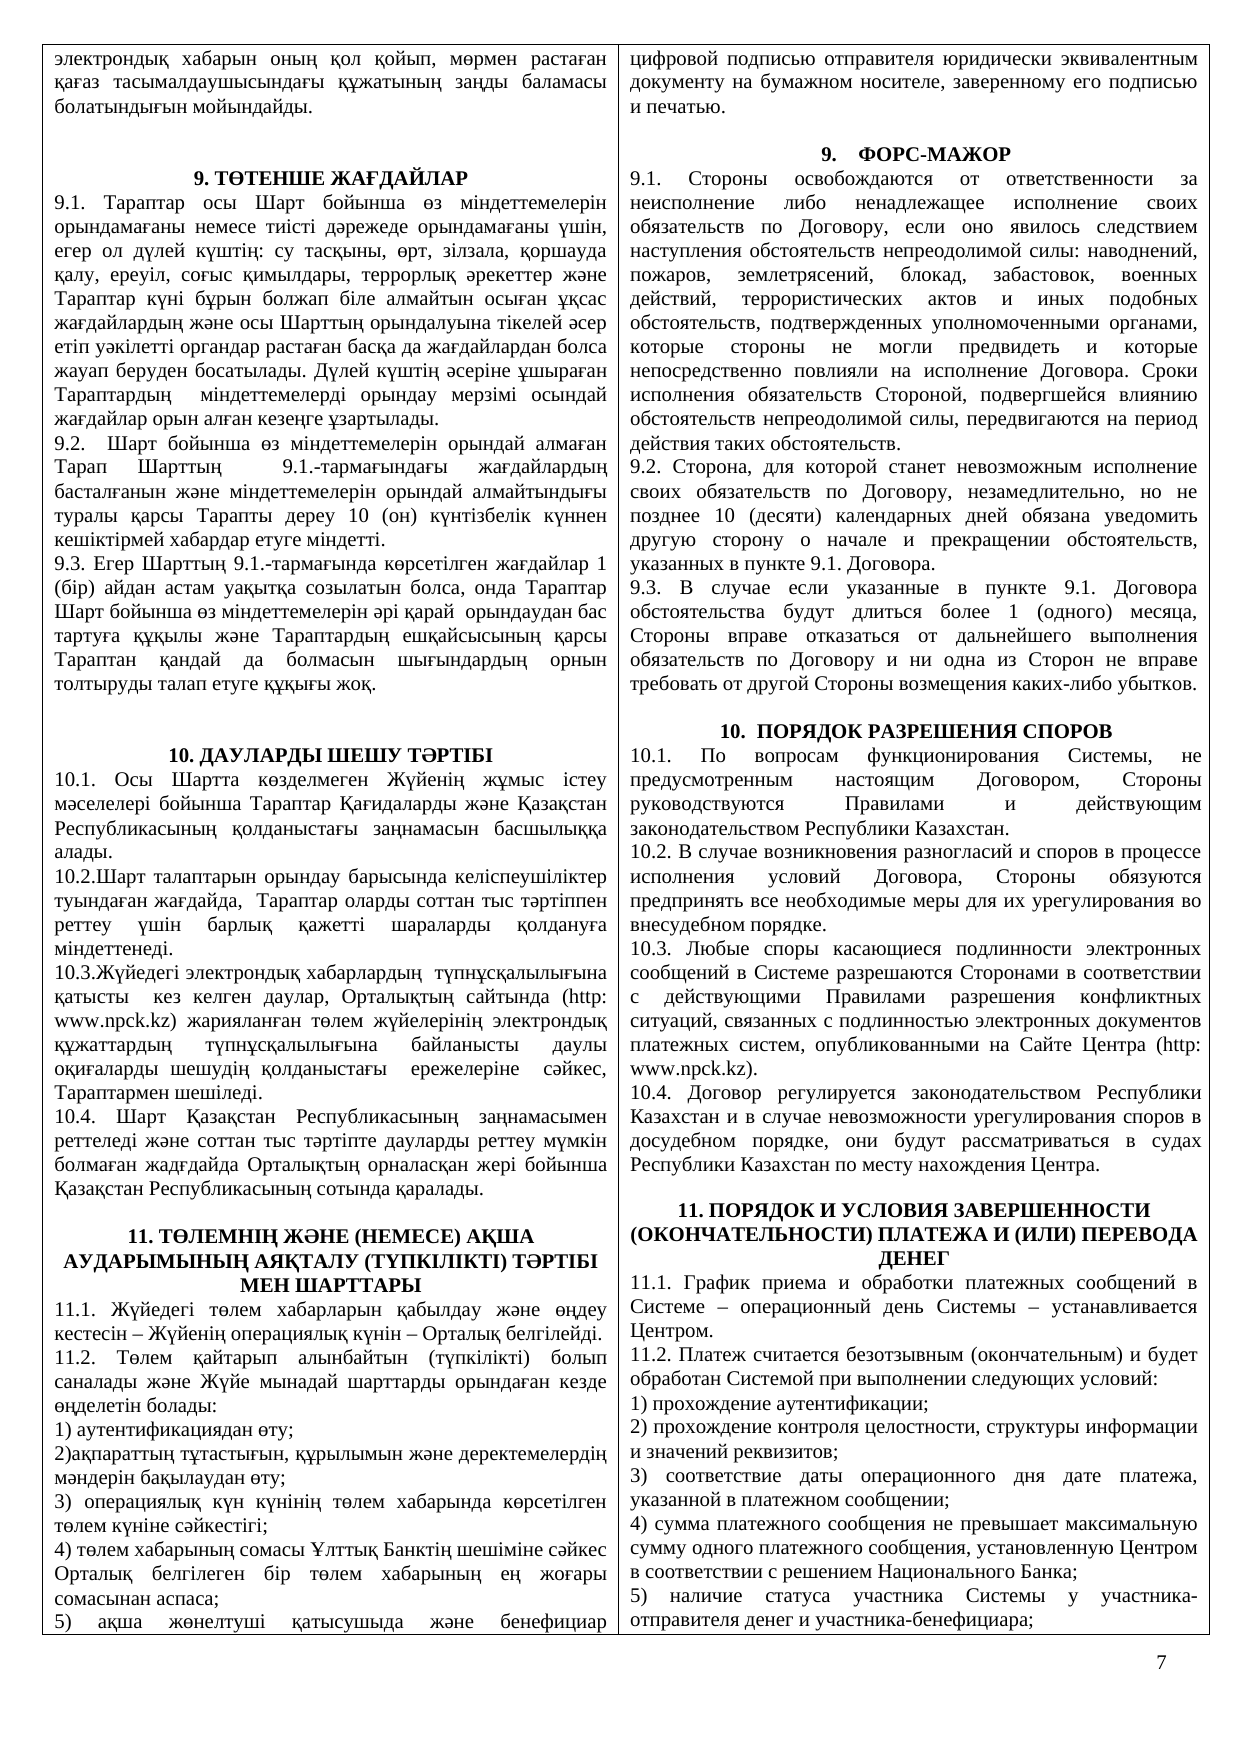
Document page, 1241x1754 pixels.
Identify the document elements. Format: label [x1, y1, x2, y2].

table_header [619, 45, 1209, 1633]
table_header [43, 45, 618, 1633]
